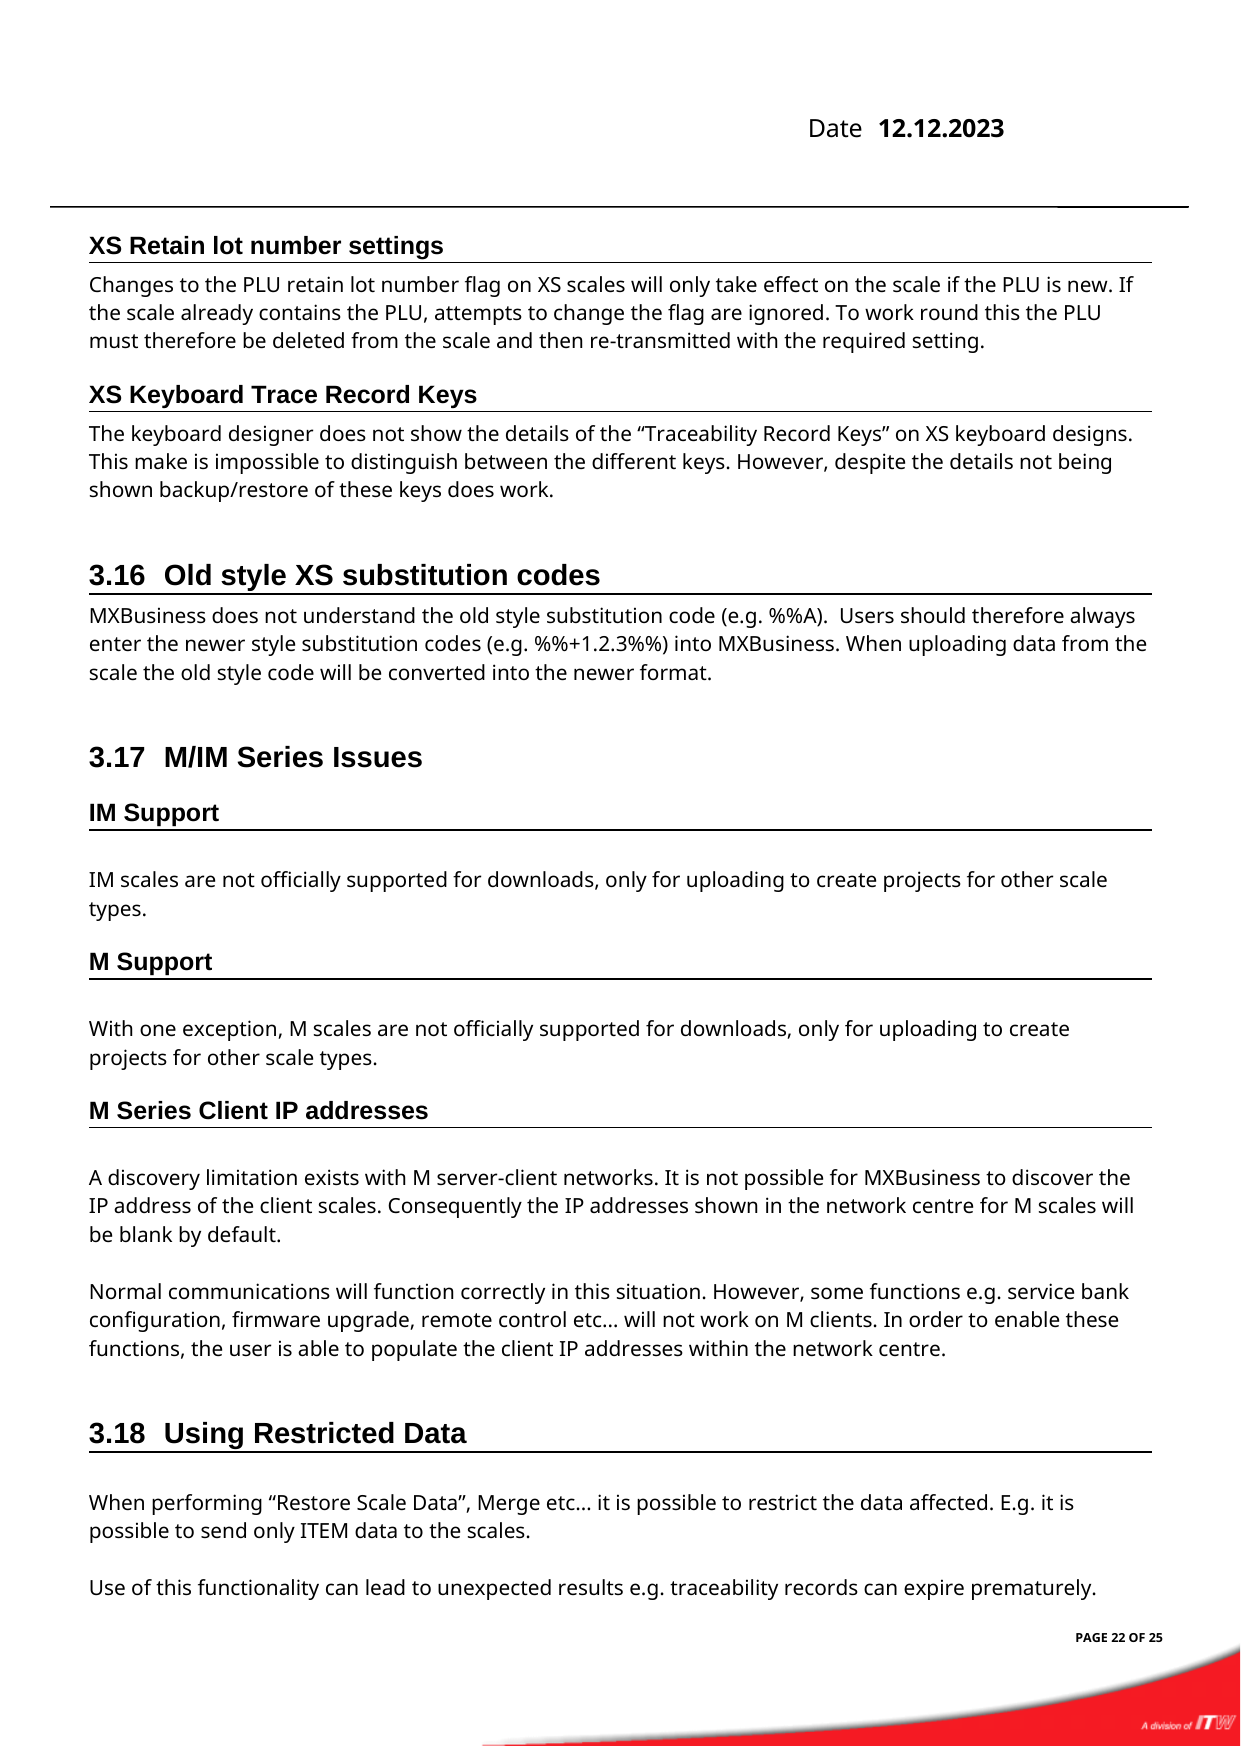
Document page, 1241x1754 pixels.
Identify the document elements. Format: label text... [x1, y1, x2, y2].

picture [190, 1634, 1241, 1746]
subtitle XS Retain lot number settings [89, 231, 1152, 262]
subtitle M/IM Series Issues [89, 740, 1152, 773]
text With one exception, M scales are not officially supported for downloads, only for uploading to create projects for other scale types. [89, 1014, 1152, 1071]
subtitle Using Restricted Data [89, 1416, 1152, 1451]
subtitle IM Support [89, 798, 1152, 829]
subtitle M Series Client IP addresses [89, 1096, 1152, 1127]
subtitle M Support [89, 947, 1152, 978]
list The keyboard designer does not show the details of the “Traceability Record Keys” on XS keyboard designs. This make is impossible to distinguish between the different keys. However, despite the details not being shown backup/restore of these keys does work. [89, 419, 1152, 504]
picture [1115, 1634, 1123, 1641]
subtitle Old style XS substitution codes [89, 557, 1152, 593]
subtitle XS Keyboard Trace Record Keys [89, 380, 1152, 411]
text IM scales are not officially supported for downloads, only for uploading to create projects for other scale types. [89, 865, 1152, 922]
text When performing “Restore Scale Data”, Merge etc… it is possible to restrict the data affected. E.g. it is possible to send only ITEM data to the scales. [89, 1488, 1152, 1544]
text Use of this functionality can lead to unexpected results e.g. traceability records can expire prematurely. [89, 1573, 1152, 1601]
text Normal communications will function correctly in this situation. However, some functions e.g. service bank configuration, firmware upgrade, remote control etc… will not work on M clients. In order to enable these functions, the user is able to populate the client IP addresses within the network centre. [89, 1277, 1152, 1362]
list Changes to the PLU retain lot number flag on XS scales will only take effect on the scale if the PLU is new. If the scale already contains the PLU, attempts to change the flag are ignored. To work round this the PLU must therefore be deleted from the scale and then re-transmitted with the required setting. [89, 270, 1152, 355]
text A discovery limitation exists with M server-client networks. It is not possible for MXBusiness to discover the IP address of the client scales. Consequently the IP addresses shown in the network centre for M scales will be blank by default. [89, 1163, 1152, 1248]
text MXBusiness does not understand the old style substitution code (e.g. %%A). Users should therefore always enter the newer style substitution codes (e.g. %%+1.2.3%%) into MXBusiness. When uploading data from the scale the old style code will be converted into the newer format. [89, 601, 1152, 686]
